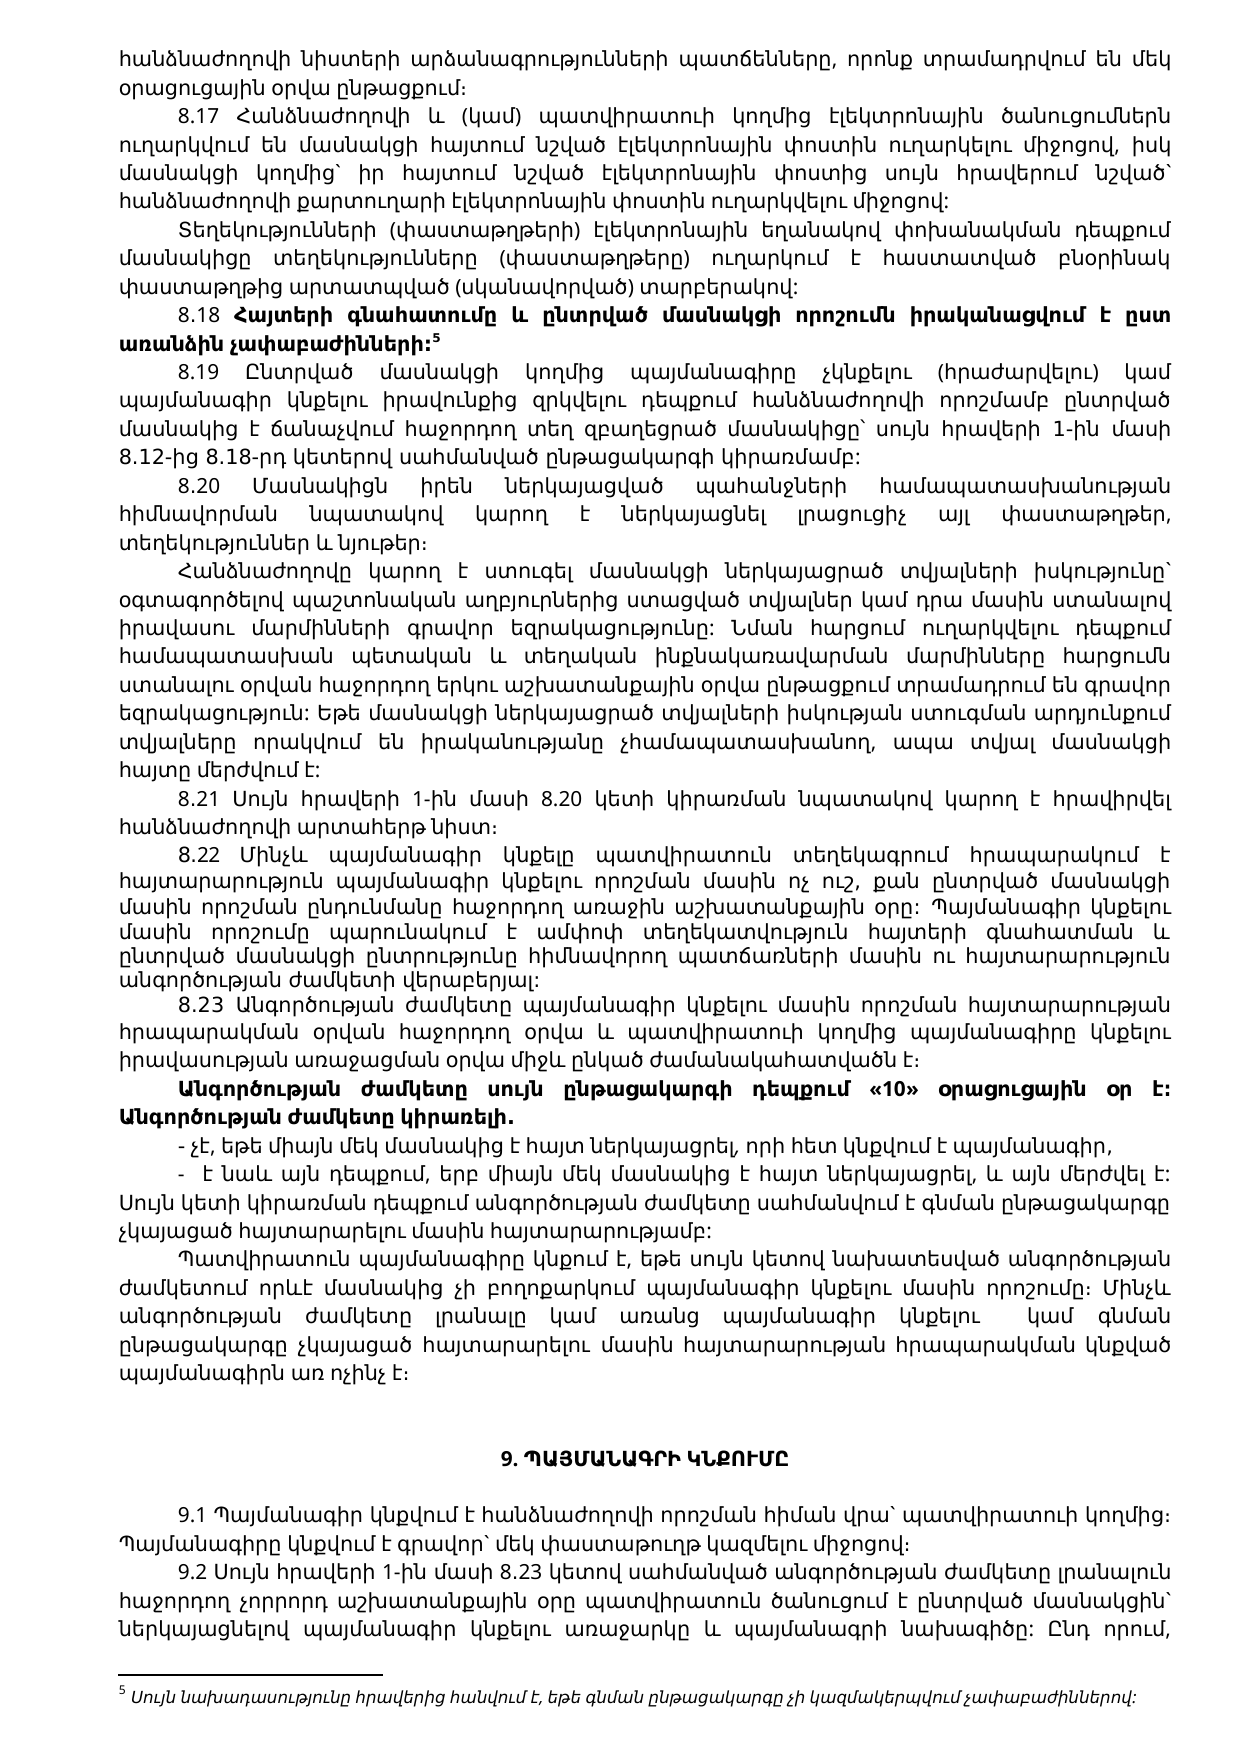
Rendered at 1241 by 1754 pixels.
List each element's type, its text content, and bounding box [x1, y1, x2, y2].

text Տեղեկությունների (փաստաթղթերի) էլեկտրոնային եղանակով փոխանակման դեպքում մասնակիցը տեղեկությունները (փաստաթղթերը) ուղարկում է հաստատված բնօրինակ փաստաթղթից արտատպված (սկանավորված) տարբերակով: [118, 215, 1171, 300]
text 8.21 Սույն հրավերի 1-ին մասի 8.20 կետի կիրառման նպատակով կարող է հրավիրվել հանձնաժողովի արտահերթ նիստ։ [118, 784, 1171, 841]
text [118, 44, 1171, 101]
text 8.20 Մասնակիցն իրեն ներկայացված պահանջների համապատասխանության հիմնավորման նպատակով կարող է ներկայացնել լրացուցիչ այլ փաստաթղթեր, տեղեկություններ և նյութեր։ [118, 471, 1171, 556]
text - է նաև այն դեպքում, երբ միայն մեկ մասնակից է հայտ ներկայացրել, և այն մերժվել է: Սույն կետի կիրառման դեպքում անգործության ժամկետը սահմանվում է գնման ընթացակարգը չկայացած հայտարարելու մասին հայտարարությամբ: [118, 1159, 1171, 1244]
text 8.17 Հանձնաժողովի և (կամ) պատվիրատուի կողմից էլեկտրոնային ծանուցումներն ուղարկվում են մասնակցի հայտում նշված էլեկտրոնային փոստին ուղարկելու միջոցով, իսկ մասնակցի կողմից` իր հայտում նշված էլեկտրոնային փոստից սույն հրավերում նշված` հանձնաժողովի քարտուղարի էլեկտրոնային փոստին ուղարկվելու միջոցով: [118, 101, 1171, 215]
text 8.19 Ընտրված մասնակցի կողմից պայմանագիրը չկնքելու (հրաժարվելու) կամ պայմանագիր կնքելու իրավունքից զրկվելու դեպքում հանձնաժողովի որոշմամբ ընտրված մասնակից է ճանաչվում հաջորդող տեղ զբաղեցրած մասնակիցը՝ սույն հրավերի 1-ին մասի 8.12-ից 8.18-րդ կետերով սահմանված ընթացակարգի կիրառմամբ: [118, 357, 1171, 471]
text 8.22 Մինչև պայմանագիր կնքելը պատվիրատուն տեղեկագրում հրապարակում է հայտարարություն պայմանագիր կնքելու որոշման մասին ոչ ուշ, քան ընտրված մասնակցի մասին որոշման ընդունմանը հաջորդող առաջին աշխատանքային օրը: Պայմանագիր կնքելու մասին որոշումը պարունակում է ամփոփ տեղեկատվություն հայտերի գնահատման և ընտրված մասնակցի ընտրությունը հիմնավորող պատճառների մասին ու հայտարարություն անգործության ժամկետի վերաբերյալ: [118, 841, 1171, 993]
text Հանձնաժողովը կարող է ստուգել մասնակցի ներկայացրած տվյալների իսկությունը` օգտագործելով պաշտոնական աղբյուրներից ստացված տվյալներ կամ դրա մասին ստանալով իրավասու մարմինների գրավոր եզրակացությունը: Նման հարցում ուղարկվելու դեպքում համապատասխան պետական և տեղական ինքնակառավարման մարմինները հարցումն ստանալու օրվան հաջորդող երկու աշխատանքային օրվա ընթացքում տրամադրում են գրավոր եզրակացություն: Եթե մասնակցի ներկայացրած տվյալների իսկության ստուգման արդյունքում տվյալները որակվում են իրականությանը չհամապատասխանող, ապա տվյալ մասնակցի հայտը մերժվում է: [118, 556, 1171, 784]
text 8.23 Անգործության ժամկետը պայմանագիր կնքելու մասին որոշման հայտարարության հրապարակման օրվան հաջորդող օրվա և պատվիրատուի կողմից պայմանագիրը կնքելու իրավասության առաջացման օրվա միջև ընկած ժամանակահատվածն է։ [118, 993, 1171, 1074]
text 8.18 Հայտերի գնահատումը և ընտրված մասնակցի որոշումն իրականացվում է ըստ առանձին չափաբաժինների: [118, 300, 1171, 357]
text 9.1 Պայմանագիր կնքվում է հանձնաժողովի որոշման հիման վրա` պատվիրատուի կողմից։ Պայմանագիրը կնքվում է գրավոր` մեկ փաստաթուղթ կազմելու միջոցով։ [118, 1501, 1171, 1557]
text - չէ, եթե միայն մեկ մասնակից է հայտ ներկայացրել, որի հետ կնքվում է պայմանագիր, [118, 1131, 1171, 1159]
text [118, 1557, 1171, 1643]
text Պատվիրատուն պայմանագիրը կնքում է, եթե սույն կետով նախատեսված անգործության ժամկետում որևէ մասնակից չի բողոքարկում պայմանագիր կնքելու մասին որոշումը։ Մինչև անգործության ժամկետը լրանալը կամ առանց պայմանագիր կնքելու կամ գնման ընթացակարգը չկայացած հայտարարելու մասին հայտարարության հրապարակման կնքված պայմանագիրն առ ոչինչ է։ [118, 1244, 1171, 1387]
text Անգործության ժամկետը սույն ընթացակարգի դեպքում «10» օրացուցային օր է։ Անգործության ժամկետը կիրառելի. [118, 1074, 1171, 1131]
text 9. ՊԱՅՄԱՆԱԳՐԻ ԿՆՔՈՒՄԸ [118, 1444, 1171, 1472]
